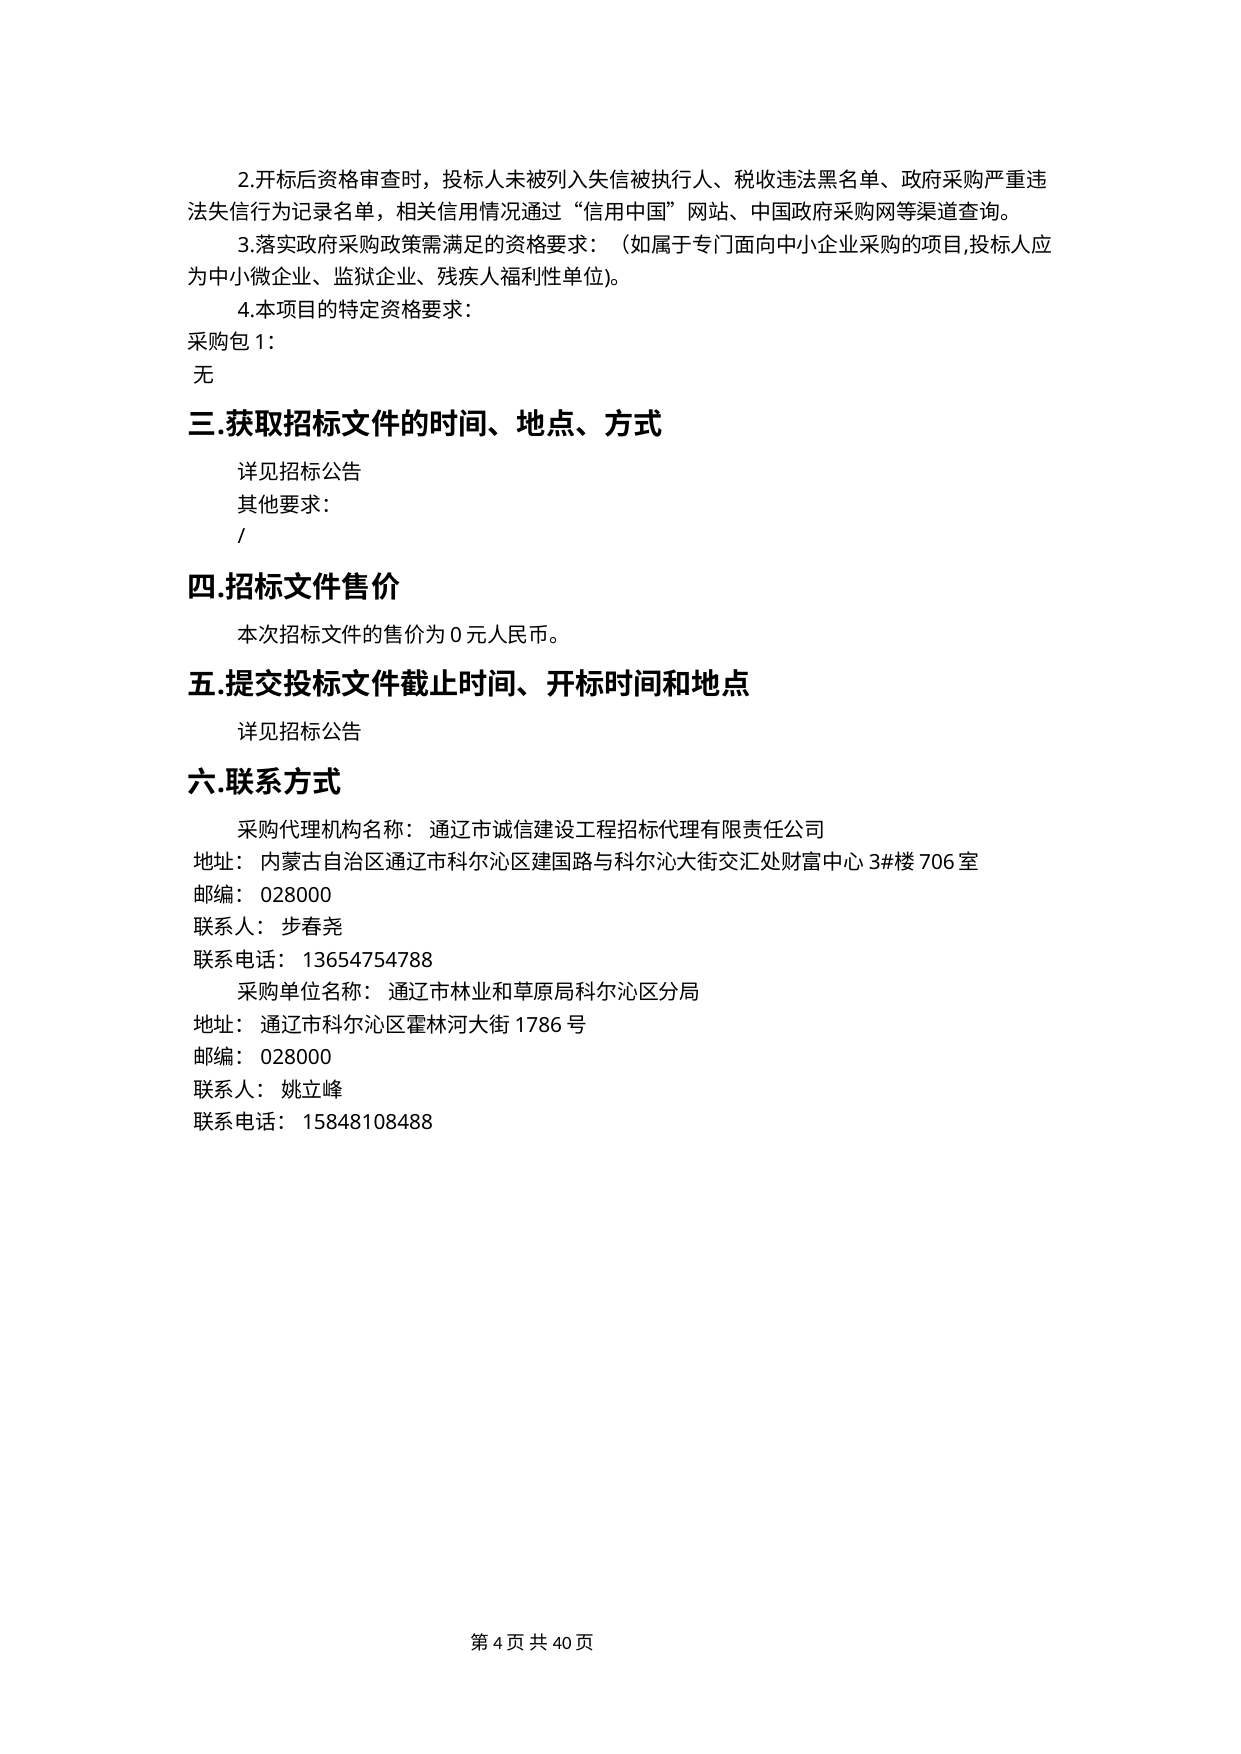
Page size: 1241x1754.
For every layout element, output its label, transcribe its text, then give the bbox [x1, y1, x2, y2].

text 联系人： 姚立峰 [187, 1072, 1053, 1104]
text 详见招标公告 [187, 714, 1053, 747]
text 4.本项目的特定资格要求： [187, 292, 1053, 324]
text 详见招标公告 [187, 454, 1053, 487]
text 地址： 内蒙古自治区通辽市科尔沁区建国路与科尔沁大街交汇处财富中心3#楼706室 [187, 844, 1053, 877]
text 采购代理机构名称： 通辽市诚信建设工程招标代理有限责任公司 [187, 812, 1053, 844]
text 六.联系方式 [187, 747, 1053, 812]
text 采购单位名称： 通辽市林业和草原局科尔沁区分局 [187, 974, 1053, 1007]
text / [187, 519, 1053, 552]
text 2.开标后资格审查时，投标人未被列入失信被执行人、税收违法黑名单、政府采购严重违法失信行为记录名单，相关信用情况通过“信用中国”网站、中国政府采购网等渠道查询。 [187, 162, 1053, 227]
text 采购包1： [187, 324, 1053, 357]
text 邮编： 028000 [187, 1039, 1053, 1072]
text 四.招标文件售价 [187, 552, 1053, 617]
text 3.落实政府采购政策需满足的资格要求：（如属于专门面向中小企业采购的项目,投标人应为中小微企业、监狱企业、残疾人福利性单位)。 [187, 227, 1053, 292]
text 联系电话： 13654754788 [187, 942, 1053, 974]
text 三.获取招标文件的时间、地点、方式 [187, 389, 1053, 454]
text 本次招标文件的售价为0元人民币。 [187, 617, 1053, 649]
text 五.提交投标文件截止时间、开标时间和地点 [187, 649, 1053, 714]
text 联系电话： 15848108488 [187, 1104, 1053, 1137]
text 其他要求： [187, 487, 1053, 519]
text 邮编： 028000 [187, 877, 1053, 909]
text 联系人： 步春尧 [187, 909, 1053, 942]
text 地址： 通辽市科尔沁区霍林河大街1786号 [187, 1007, 1053, 1039]
text 无 [187, 357, 1053, 389]
